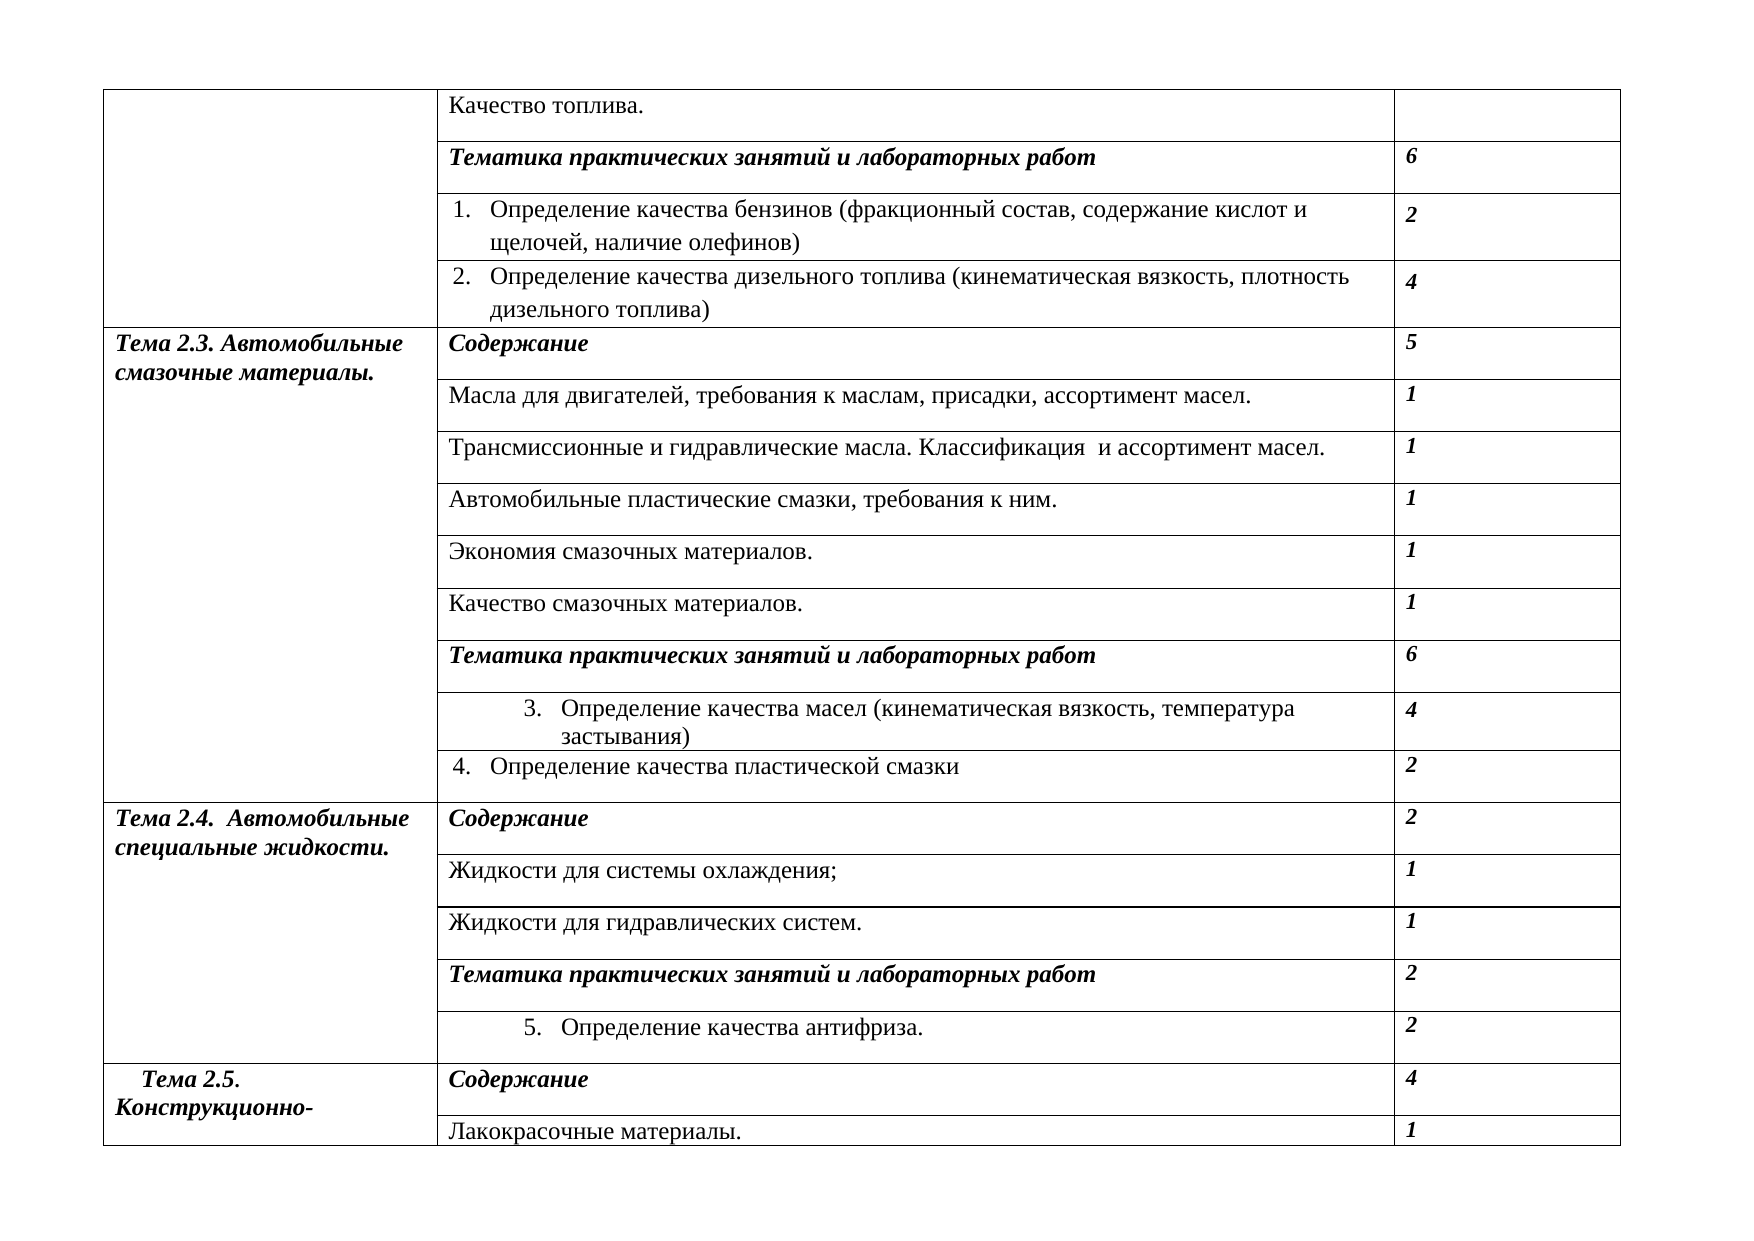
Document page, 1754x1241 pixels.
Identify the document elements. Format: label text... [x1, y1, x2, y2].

table_cell 6 [1395, 641, 1620, 692]
table_cell 1 [1395, 1116, 1620, 1144]
table_cell 1 [1395, 432, 1620, 483]
table_cell Тематика практических занятий и лабораторных работ [438, 641, 1394, 692]
table_cell Определение качества антифриза. [438, 1012, 1394, 1063]
table_cell 1 [1395, 855, 1620, 906]
table_cell 6 [1395, 142, 1620, 193]
table_cell 1 [1395, 380, 1620, 431]
table_cell Определение качества бензинов (фракционный состав, содержание кислот и щелочей, наличие олефинов) [438, 194, 1394, 260]
table_cell 4 [1395, 261, 1620, 327]
table_cell Содержание [438, 803, 1394, 854]
table_cell Качество смазочных материалов. [438, 589, 1394, 639]
table_cell 2 [1395, 960, 1620, 1011]
table_cell 4 [1395, 693, 1620, 750]
table_cell Тематика практических занятий и лабораторных работ [438, 142, 1394, 193]
table_cell Масла для двигателей, требования к маслам, присадки, ассортимент масел. [438, 380, 1394, 431]
table_cell Определение качества дизельного топлива (кинематическая вязкость, плотность дизельного топлива) [438, 261, 1394, 327]
table_cell 1 [1395, 536, 1620, 587]
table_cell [438, 1116, 1394, 1144]
table_cell Содержание [438, 1064, 1394, 1115]
table_cell 2 [1395, 194, 1620, 260]
table_cell 2 [1395, 1012, 1620, 1063]
table_cell Тема 2.5. Конструкционно-ремонтные материалы. [104, 1064, 437, 1144]
table_cell Жидкости для гидравлических систем. [438, 908, 1394, 958]
table_cell 1 [1395, 589, 1620, 639]
table_cell Тема 2.4. Автомобильные специальные жидкости. [104, 803, 437, 1063]
table_cell Жидкости для системы охлаждения; [438, 855, 1394, 906]
table_cell 1 [1395, 908, 1620, 958]
table_cell Определение качества масел (кинематическая вязкость, температура застывания) [438, 693, 1394, 750]
table_cell Трансмиссионные и гидравлические масла. Классификация и ассортимент масел. [438, 432, 1394, 483]
table_cell 4 [1395, 1064, 1620, 1115]
table_cell Экономия смазочных материалов. [438, 536, 1394, 587]
table_cell 5 [1395, 328, 1620, 379]
table_cell 2 [1395, 751, 1620, 802]
table_cell 1 [1395, 484, 1620, 535]
table_cell 2 [1395, 803, 1620, 854]
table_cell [438, 960, 1394, 1011]
table_cell [1395, 90, 1620, 141]
table_cell Определение качества пластической смазки [438, 751, 1394, 802]
table_cell Качество топлива. [438, 90, 1394, 141]
table_cell Тема 2.3. Автомобильные смазочные материалы. [104, 328, 437, 802]
table_cell Автомобильные пластические смазки, требования к ним. [438, 484, 1394, 535]
table_cell Содержание [438, 328, 1394, 379]
